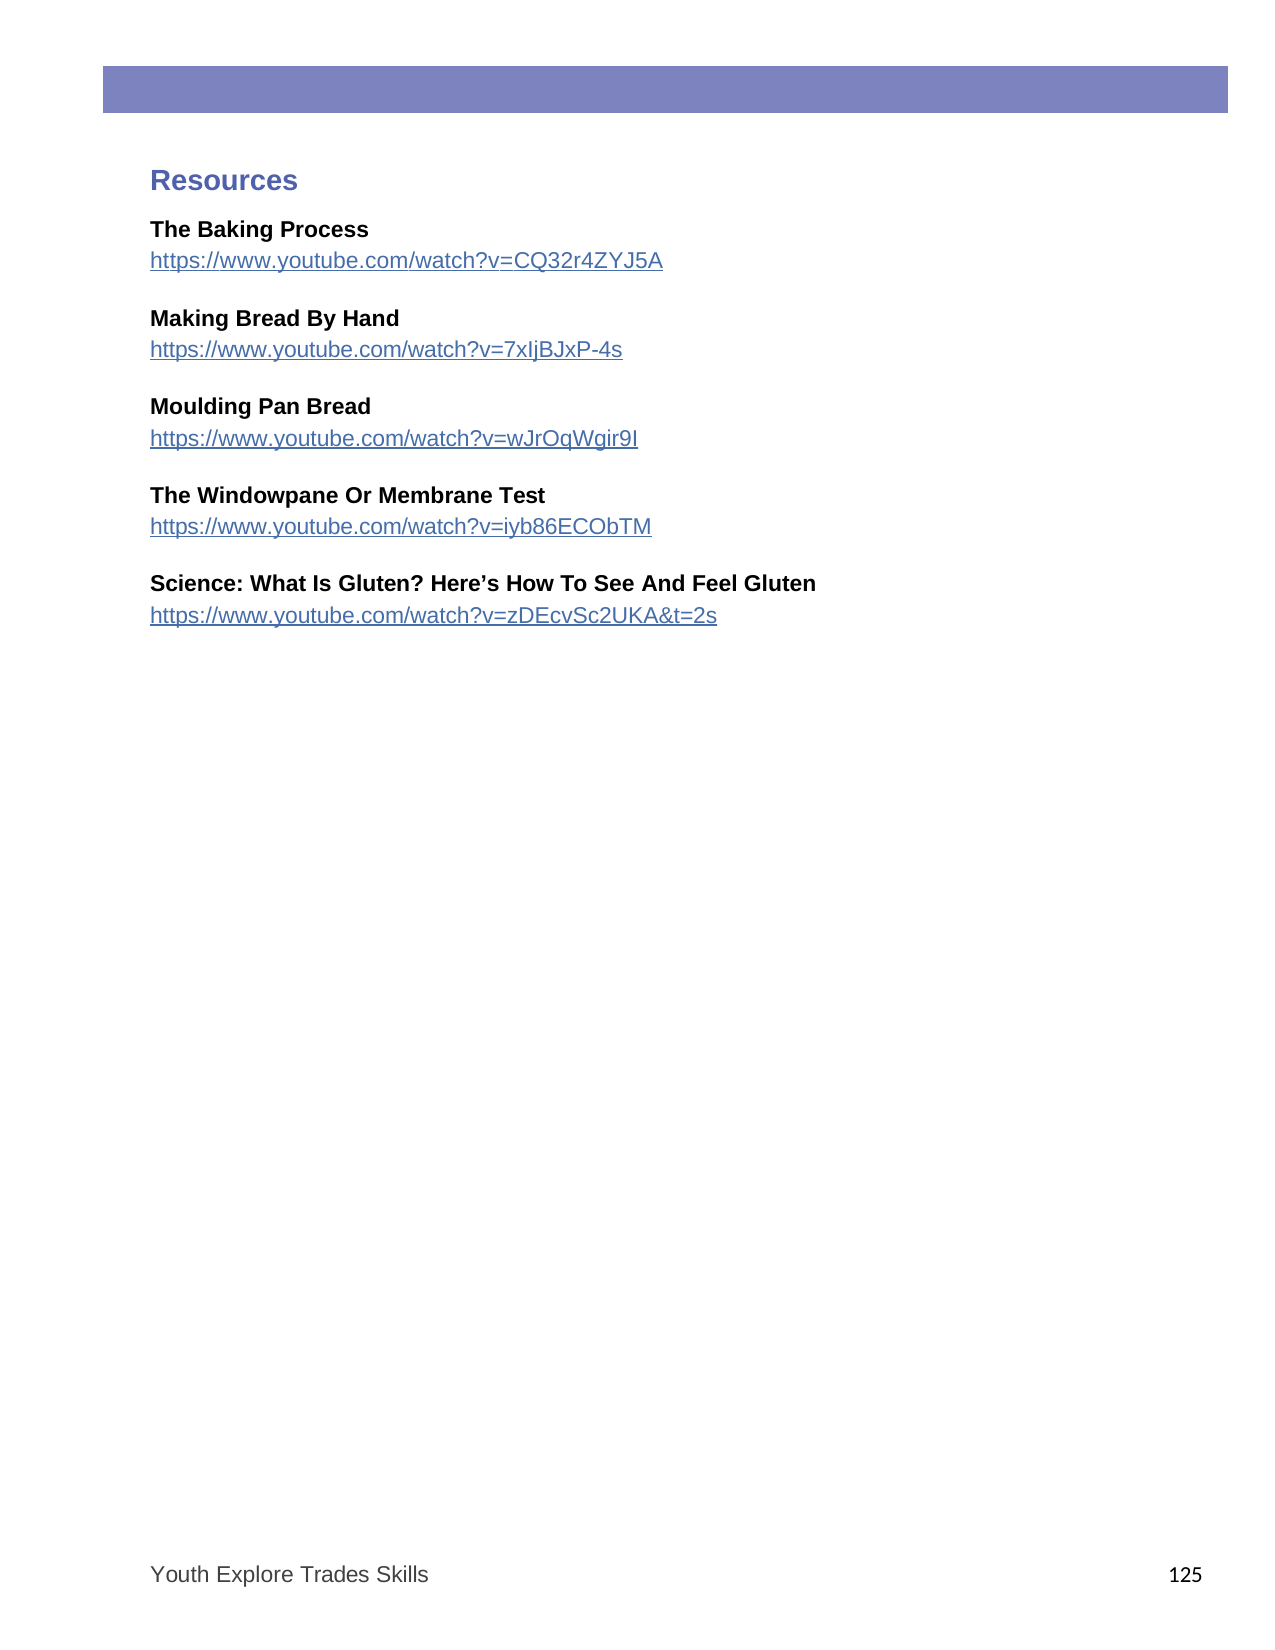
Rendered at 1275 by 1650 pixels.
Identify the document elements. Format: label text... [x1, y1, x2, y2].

text https://www.youtube.com/watch?v=CQ32r4ZYJ5A [150, 247, 1239, 274]
text Making Bread By Hand [150, 305, 1239, 331]
text Moulding Pan Bread [150, 393, 1239, 420]
text The Windowpane Or Membrane Test [150, 482, 1239, 508]
text https://www.youtube.com/watch?v=wJrOqWgir9I [150, 424, 1239, 451]
text The Baking Process [150, 216, 1239, 243]
text https://www.youtube.com/watch?v=7xIjBJxP-4s [150, 336, 1239, 362]
text Science: What Is Gluten? Here’s How To See And Feel Gluten [150, 570, 1239, 597]
text Resources [150, 162, 1239, 196]
text https://www.youtube.com/watch?v=zDEcvSc2UKA&t=2s [150, 602, 1239, 628]
text https://www.youtube.com/watch?v=iyb86ECObTM [150, 513, 1239, 539]
